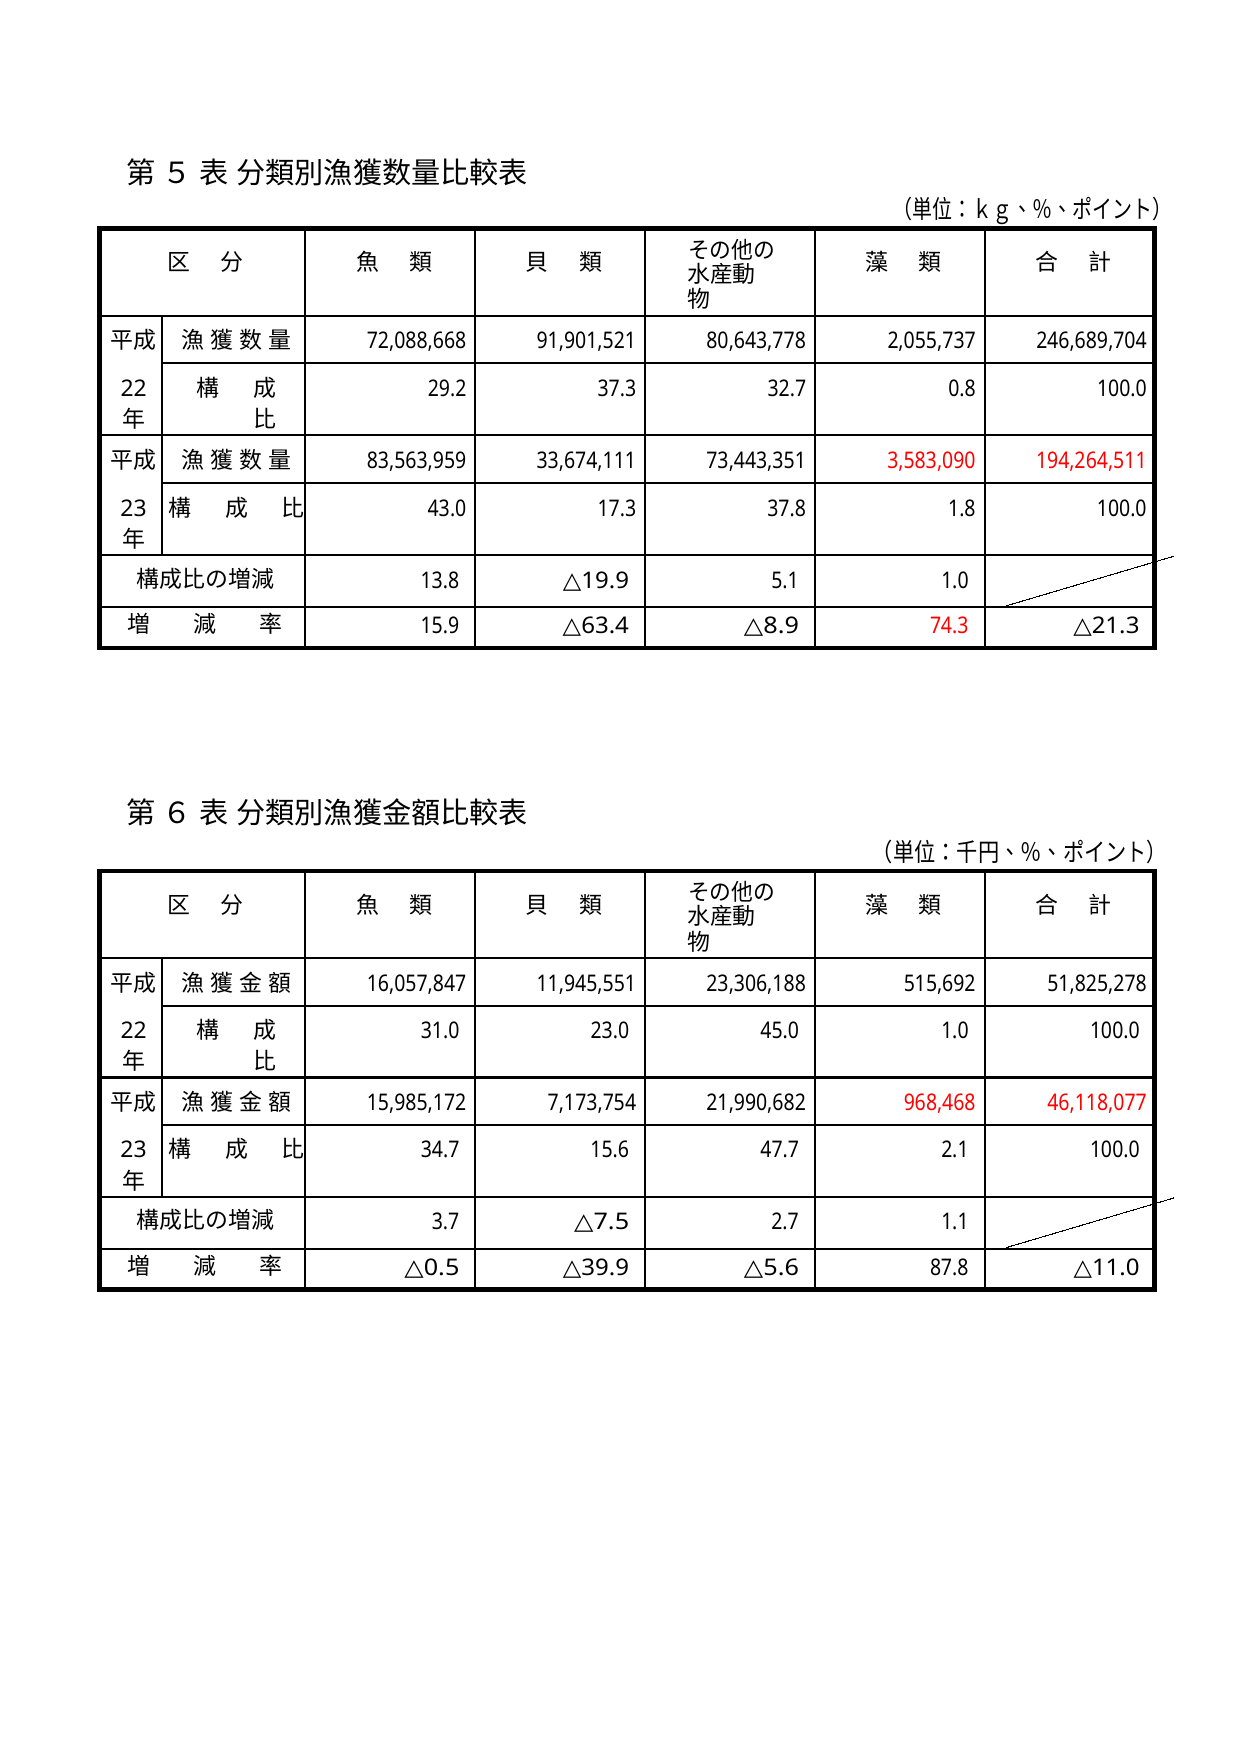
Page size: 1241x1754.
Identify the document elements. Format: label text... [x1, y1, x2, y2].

table_cell 968,468 [816, 1079, 984, 1124]
table_cell 194,264,511 [986, 436, 1152, 482]
table_cell △5.6 [646, 1250, 814, 1287]
table_header 藻 類 [816, 231, 984, 315]
table_cell 515,692 [816, 959, 984, 1004]
table_cell 1.0 [816, 1007, 984, 1076]
table_cell 7,173,754 [476, 1079, 644, 1124]
table_cell 13.8 [306, 556, 474, 606]
table_cell [986, 1198, 1152, 1247]
table_cell 1.1 [816, 1198, 984, 1247]
table_cell △7.5 [476, 1198, 644, 1247]
table_cell 2.1 [816, 1126, 984, 1196]
table_cell 2,055,737 [816, 317, 984, 362]
table_cell 23.0 [476, 1007, 644, 1076]
table_cell 漁 獲 金 額 [163, 1079, 304, 1124]
table_cell 100.0 [986, 1126, 1152, 1196]
table_cell 構成比の増減 [102, 1198, 304, 1247]
table_cell 5.1 [646, 556, 814, 606]
table_cell 構成比の増減 [102, 556, 304, 606]
table_cell 37.3 [476, 364, 644, 434]
table_header 魚 類 [306, 873, 474, 957]
table_cell 増 減 率 [102, 608, 304, 646]
table_cell 83,563,959 [306, 436, 474, 482]
table_cell 47.7 [646, 1126, 814, 1196]
table_cell 漁 獲 金 額 [163, 959, 304, 1004]
table_cell 72,088,668 [306, 317, 474, 362]
table_cell 22年 [102, 362, 161, 434]
table_cell 29.2 [306, 364, 474, 434]
text 第 ６ 表 分類別漁獲金額比較表 [126, 792, 538, 832]
table_cell △19.9 [476, 556, 644, 606]
table_cell 3,583,090 [816, 436, 984, 482]
table_cell 漁 獲 数 量 [163, 317, 304, 362]
table_cell 2.7 [646, 1198, 814, 1247]
table_cell 23年 [102, 1124, 161, 1196]
text （単位：ｋｇ、％、ポイント） [892, 192, 1192, 226]
text 第 ５ 表 分類別漁獲数量比較表 [126, 152, 538, 192]
table_cell 100.0 [986, 1007, 1152, 1076]
table_cell 16,057,847 [306, 959, 474, 1004]
table_cell 31.0 [306, 1007, 474, 1076]
table_cell 増 減 率 [102, 1250, 304, 1287]
table_cell 構 成 比 [163, 1126, 304, 1196]
table_cell 80,643,778 [646, 317, 814, 362]
table_cell 51,825,278 [986, 959, 1152, 1004]
table_header 区 分 [102, 231, 304, 315]
table_cell 21,990,682 [646, 1079, 814, 1124]
table_cell 平成 [102, 1079, 161, 1124]
table_cell △8.9 [646, 608, 814, 646]
table_cell 46,118,077 [986, 1079, 1152, 1124]
table_header 貝 類 [476, 231, 644, 315]
table_cell 43.0 [306, 484, 474, 554]
table_cell 100.0 [986, 364, 1152, 434]
table_cell 22年 [102, 1005, 161, 1076]
table_cell 34.7 [306, 1126, 474, 1196]
table_cell 0.8 [816, 364, 984, 434]
table_cell 15,985,172 [306, 1079, 474, 1124]
table_cell 3.7 [306, 1198, 474, 1247]
table_cell 構 成 比 [163, 364, 304, 434]
table_cell △0.5 [306, 1250, 474, 1287]
table_cell 73,443,351 [646, 436, 814, 482]
table_cell 23,306,188 [646, 959, 814, 1004]
table_header 区 分 [102, 873, 304, 957]
table_cell 100.0 [986, 484, 1152, 554]
table_cell 1.0 [816, 556, 984, 606]
table_cell 246,689,704 [986, 317, 1152, 362]
table_cell 74.3 [816, 608, 984, 646]
table_header 合 計 [986, 231, 1152, 315]
table_header 魚 類 [306, 231, 474, 315]
table_cell △63.4 [476, 608, 644, 646]
table_header 藻 類 [816, 873, 984, 957]
table_cell 構 成 比 [163, 1007, 304, 1076]
table_header 貝 類 [476, 873, 644, 957]
table_cell [986, 556, 1152, 606]
table_cell △39.9 [476, 1250, 644, 1287]
table_cell 1.8 [816, 484, 984, 554]
table_cell 91,901,521 [476, 317, 644, 362]
table_header 合 計 [986, 873, 1152, 957]
table_cell △21.3 [986, 608, 1152, 646]
table_cell 23年 [102, 482, 161, 554]
table_cell 45.0 [646, 1007, 814, 1076]
table_cell 87.8 [816, 1250, 984, 1287]
table_cell 平成 [102, 959, 161, 1004]
table_cell △11.0 [986, 1250, 1152, 1287]
table_cell 平成 [102, 317, 161, 362]
table_cell 37.8 [646, 484, 814, 554]
table_header その他の水産動物 [646, 873, 814, 957]
table_cell 15.9 [306, 608, 474, 646]
table_cell 17.3 [476, 484, 644, 554]
table_cell 32.7 [646, 364, 814, 434]
table_cell 平成 [102, 436, 161, 482]
text （単位：千円、％、ポイント） [872, 834, 1192, 868]
table_cell 構 成 比 [163, 484, 304, 554]
table_cell 33,674,111 [476, 436, 644, 482]
table_cell 11,945,551 [476, 959, 644, 1004]
table_header その他の水産動物 [646, 231, 814, 315]
table_cell 15.6 [476, 1126, 644, 1196]
table_cell 漁 獲 数 量 [163, 436, 304, 482]
